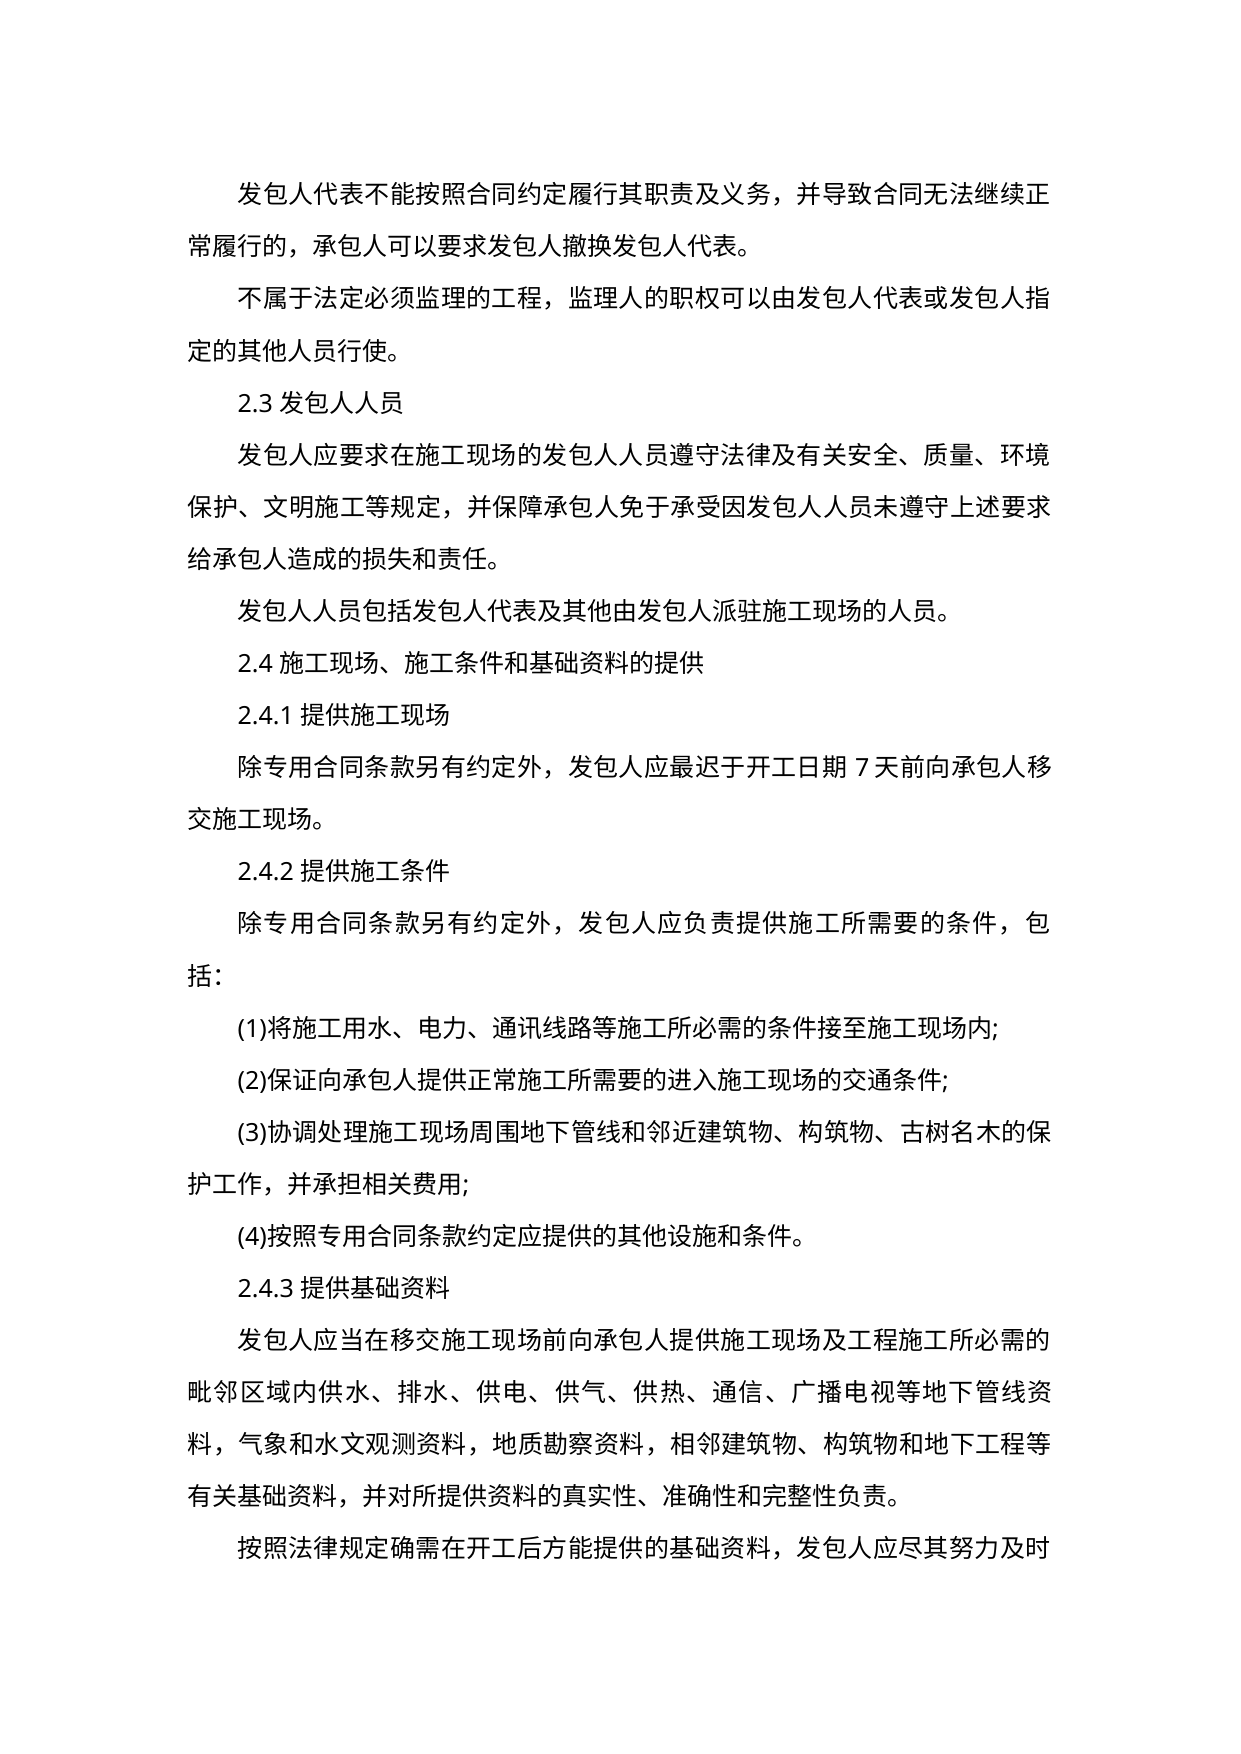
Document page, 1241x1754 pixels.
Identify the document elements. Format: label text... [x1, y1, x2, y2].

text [187, 1516, 1053, 1568]
text (3)协调处理施工现场周围地下管线和邻近建筑物、构筑物、古树名木的保护工作，并承担相关费用; [187, 1099, 1053, 1204]
text 发包人人员包括发包人代表及其他由发包人派驻施工现场的人员。 [187, 579, 1053, 631]
text 2.3 发包人人员 [187, 370, 1053, 422]
text 不属于法定必须监理的工程，监理人的职权可以由发包人代表或发包人指定的其他人员行使。 [187, 266, 1053, 370]
text (1)将施工用水、电力、通讯线路等施工所必需的条件接至施工现场内; [187, 995, 1053, 1047]
text 除专用合同条款另有约定外，发包人应负责提供施工所需要的条件，包括： [187, 891, 1053, 995]
text 发包人应要求在施工现场的发包人人员遵守法律及有关安全、质量、环境保护、文明施工等规定，并保障承包人免于承受因发包人人员未遵守上述要求给承包人造成的损失和责任。 [187, 422, 1053, 579]
text 发包人代表不能按照合同约定履行其职责及义务，并导致合同无法继续正常履行的，承包人可以要求发包人撤换发包人代表。 [187, 162, 1053, 266]
text 2.4.3 提供基础资料 [187, 1256, 1053, 1308]
text (2)保证向承包人提供正常施工所需要的进入施工现场的交通条件; [187, 1047, 1053, 1099]
text 2.4.1 提供施工现场 [187, 683, 1053, 735]
text 除专用合同条款另有约定外，发包人应最迟于开工日期7天前向承包人移交施工现场。 [187, 735, 1053, 839]
text (4)按照专用合同条款约定应提供的其他设施和条件。 [187, 1204, 1053, 1256]
text 2.4 施工现场、施工条件和基础资料的提供 [187, 631, 1053, 683]
text 发包人应当在移交施工现场前向承包人提供施工现场及工程施工所必需的毗邻区域内供水、排水、供电、供气、供热、通信、广播电视等地下管线资料，气象和水文观测资料，地质勘察资料，相邻建筑物、构筑物和地下工程等有关基础资料，并对所提供资料的真实性、准确性和完整性负责。 [187, 1308, 1053, 1516]
text 2.4.2 提供施工条件 [187, 839, 1053, 891]
